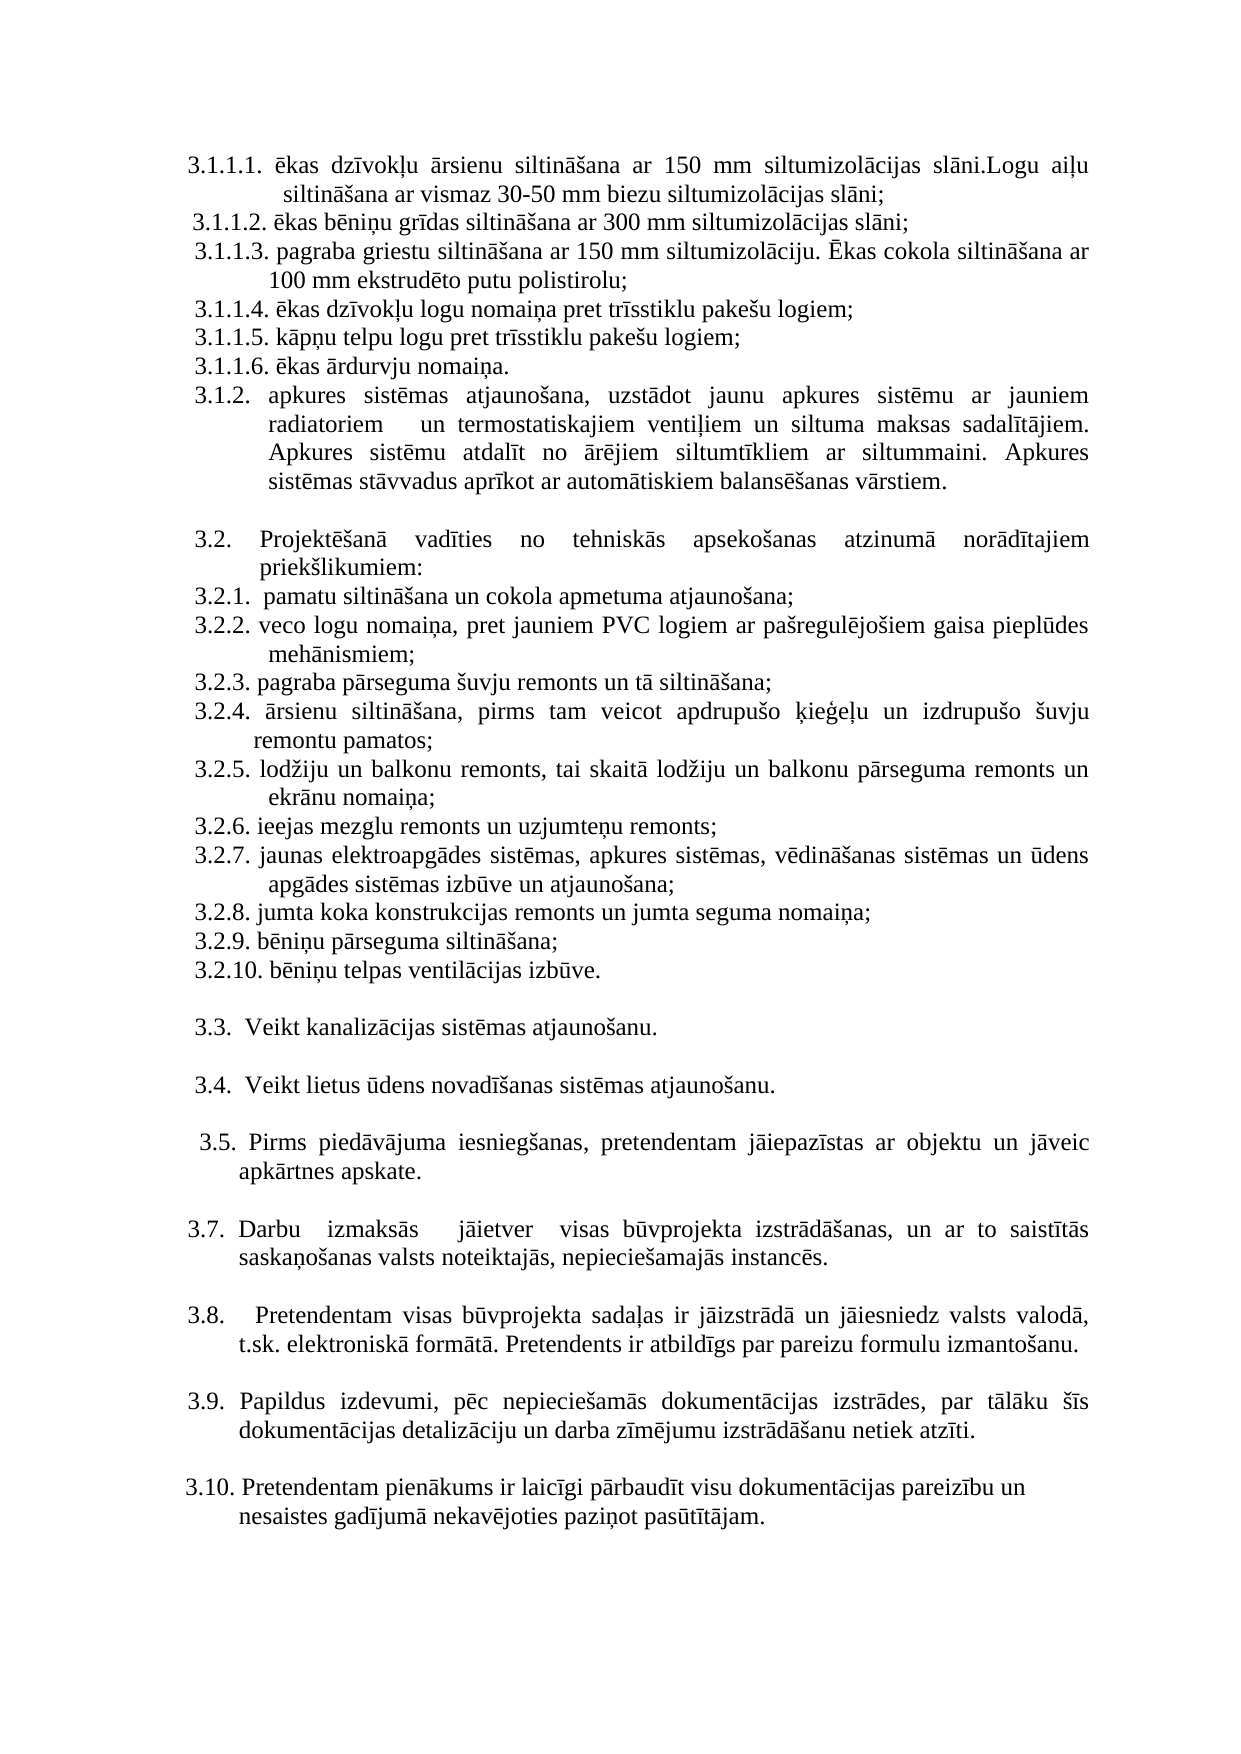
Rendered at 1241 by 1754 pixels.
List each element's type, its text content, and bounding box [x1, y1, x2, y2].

text 3.2.8. jumta koka konstrukcijas remonts un jumta seguma nomaiņa; [194, 897, 1090, 926]
text 3.1.1.2. ēkas bēniņu grīdas siltināšana ar 300 mm siltumizolācijas slāni; [179, 207, 1090, 236]
text 3.2.7. jaunas elektroapgādes sistēmas, apkures sistēmas, vēdināšanas sistēmas un ūdens apgādes sistēmas izbūve un atjaunošana; [194, 840, 1090, 897]
text 3.1.1.5. kāpņu telpu logu pret trīsstiklu pakešu logiem; [194, 322, 1090, 351]
text 3.9. Papildus izdevumi, pēc nepieciešamās dokumentācijas izstrādes, par tālāku šīs dokumentācijas detalizāciju un darba zīmējumu izstrādāšanu netiek atzīti. [187, 1386, 1090, 1444]
text 3.2.6. ieejas mezglu remonts un uzjumteņu remonts; [194, 811, 1090, 840]
subtitle 3.5. Pirms piedāvājuma iesniegšanas, pretendentam jāiepazīstas ar objektu un jāveic apkārtnes apskate. [187, 1127, 1090, 1185]
text 3.10. Pretendentam pienākums ir laicīgi pārbaudīt visu dokumentācijas pareizību un nesaistes gadījumā nekavējoties paziņot pasūtītājam. [135, 1472, 1090, 1530]
text 3.8. Pretendentam visas būvprojekta sadaļas ir jāizstrādā un jāiesniedz valsts valodā, t.sk. elektroniskā formātā. Pretendents ir atbildīgs par pareizu formulu izmantošanu. [187, 1300, 1090, 1357]
text 3.2.9. bēniņu pārseguma siltināšana; [194, 926, 1090, 955]
text 3.1.1.6. ēkas ārdurvju nomaiņa. [194, 351, 1090, 380]
text 3.2.3. pagraba pārseguma šuvju remonts un tā siltināšana; [194, 667, 1090, 696]
text 3.2.10. bēniņu telpas ventilācijas izbūve. [194, 955, 1090, 984]
text 3.1.1.4. ēkas dzīvokļu logu nomaiņa pret trīsstiklu pakešu logiem; [194, 294, 1090, 322]
text 3.1.1.1. ēkas dzīvokļu ārsienu siltināšana ar 150 mm siltumizolācijas slāni.Logu aiļu siltināšana ar vismaz 30-50 mm biezu siltumizolācijas slāni; [187, 150, 1090, 207]
text 3.2. Projektēšanā vadīties no tehniskās apsekošanas atzinumā norādītajiem priekšlikumiem: [194, 524, 1090, 581]
text 3.1.2. apkures sistēmas atjaunošana, uzstādot jaunu apkures sistēmu ar jauniem radiatoriem un termostatiskajiem ventiļiem un siltuma maksas sadalītājiem. Apkures sistēmu atdalīt no ārējiem siltumtīkliem ar siltummaini. Apkures sistēmas stāvvadus aprīkot ar automātiskiem balansēšanas vārstiem. [194, 380, 1090, 495]
text 3.3. Veikt kanalizācijas sistēmas atjaunošanu. [194, 1012, 1090, 1041]
text 3.1.1.3. pagraba griestu siltināšana ar 150 mm siltumizolāciju. Ēkas cokola siltināšana ar 100 mm ekstrudēto putu polistirolu; [194, 236, 1090, 294]
text 3.2.1. pamatu siltināšana un cokola apmetuma atjaunošana; [194, 581, 1090, 610]
text 3.2.4. ārsienu siltināšana, pirms tam veicot apdrupušo ķieģeļu un izdrupušo šuvju remontu pamatos; [194, 696, 1090, 754]
text 3.7. Darbu izmaksās jāietver visas būvprojekta izstrādāšanas, un ar to saistītās saskaņošanas valsts noteiktajās, nepieciešamajās instancēs. [187, 1214, 1090, 1271]
text 3.2.2. veco logu nomaiņa, pret jauniem PVC logiem ar pašregulējošiem gaisa pieplūdes mehānismiem; [194, 610, 1090, 667]
text 3.2.5. lodžiju un balkonu remonts, tai skaitā lodžiju un balkonu pārseguma remonts un ekrānu nomaiņa; [194, 754, 1090, 811]
text 3.4. Veikt lietus ūdens novadīšanas sistēmas atjaunošanu. [194, 1070, 1090, 1099]
